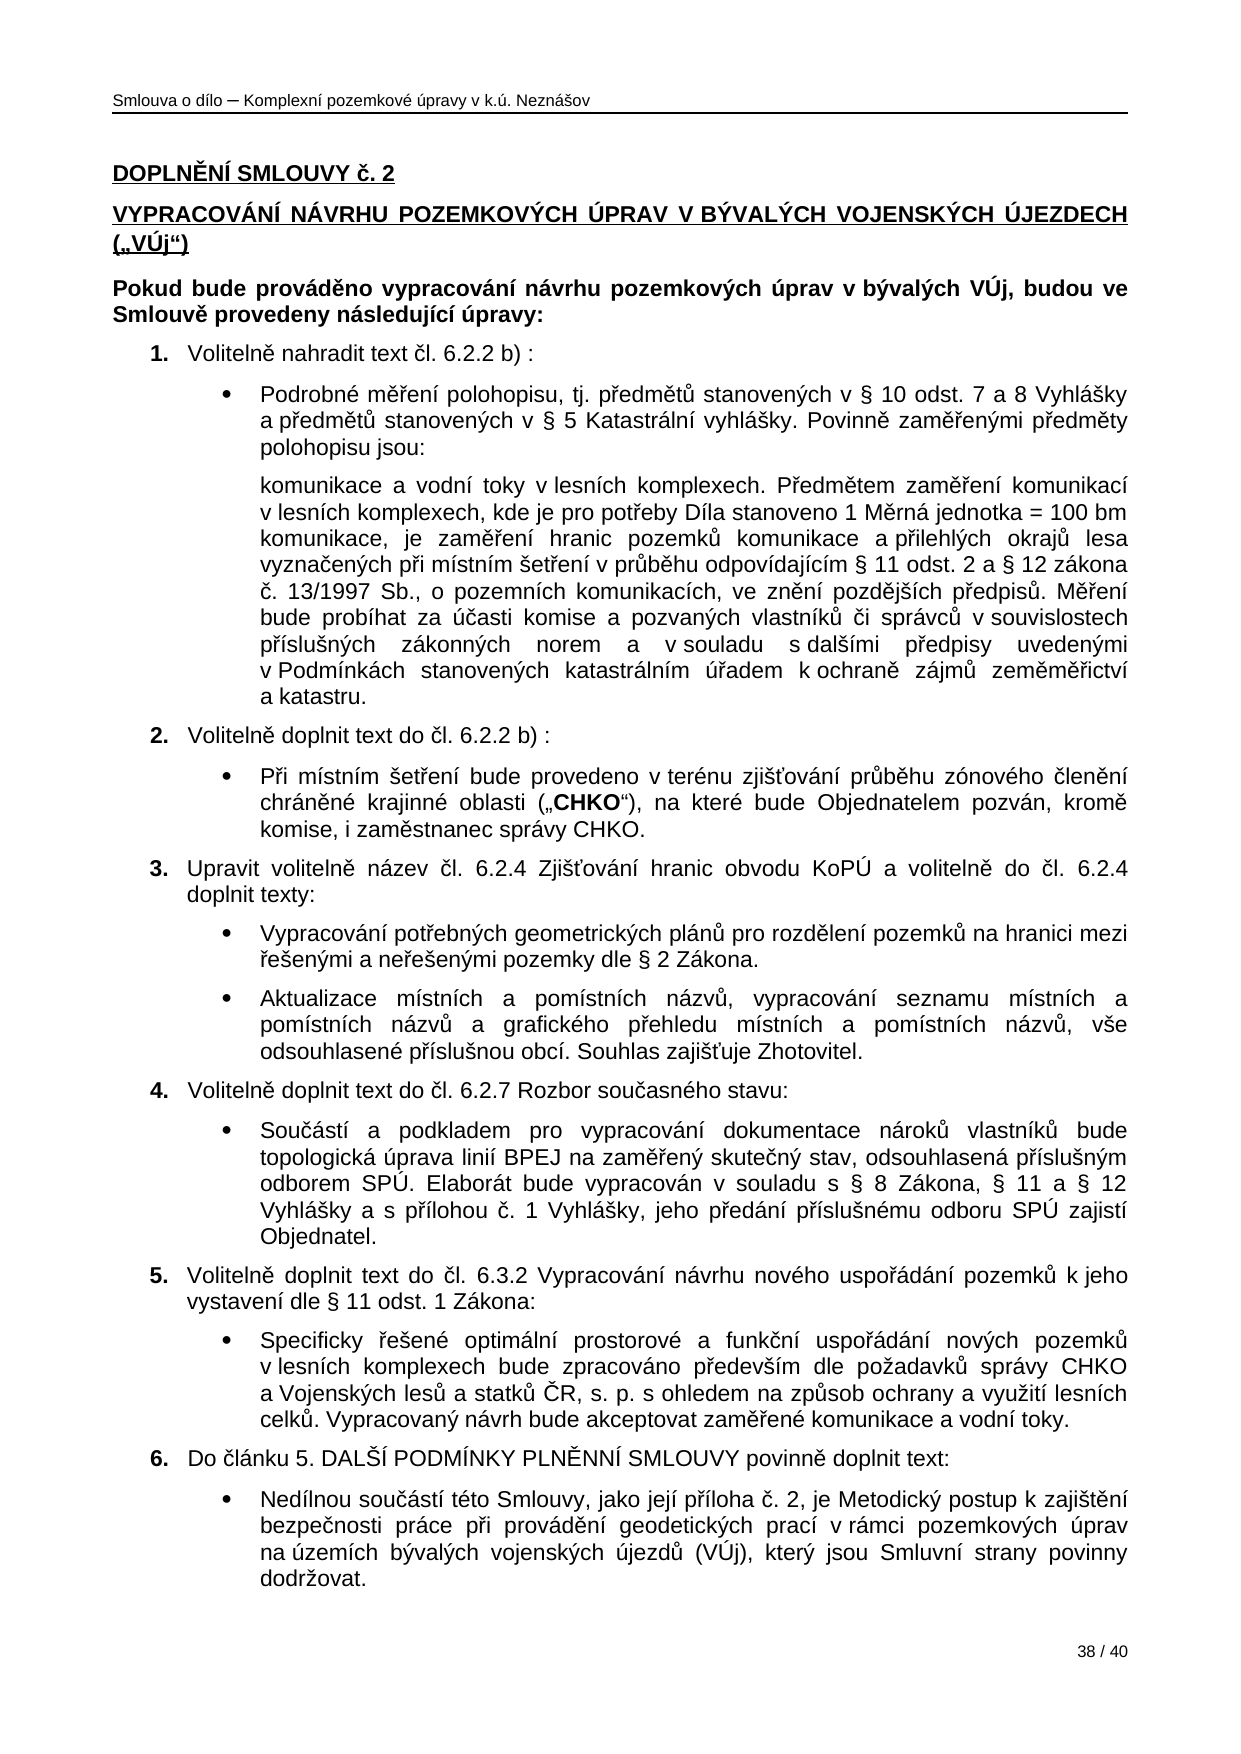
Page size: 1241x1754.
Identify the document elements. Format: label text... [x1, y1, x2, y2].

list Volitelně nahradit text čl. 6.2.2 b) : [150, 340, 1128, 366]
text DOPLNĚNÍ SMLOUVY č. 2 [112, 160, 1128, 187]
list Do článku 5. DALŠÍ PODMÍNKY PLNĚNNÍ SMLOUVY povinně doplnit text: [150, 1445, 1128, 1471]
text VYPRACOVÁNÍ NÁVRHU POZEMKOVÝCH ÚPRAV V BÝVALÝCH VOJENSKÝCH ÚJEZDECH („VÚj“) [112, 225, 1128, 256]
text Pokud bude prováděno vypracování návrhu pozemkových úprav v bývalých VÚj, budou ve Smlouvě provedeny následující úpravy: [112, 275, 1128, 327]
list Volitelně doplnit text do čl. 6.3.2 Vypracování návrhu nového uspořádání pozemků k jeho vystavení dle § 11 odst. 1 Zákona: [149, 1262, 1128, 1314]
list Volitelně doplnit text do čl. 6.2.2 b) : [150, 722, 1128, 748]
list Vypracování potřebných geometrických plánů pro rozdělení pozemků na hranici mezi řešenými a neřešenými pozemky dle § 2 Zákona. [223, 920, 1128, 972]
list Podrobné měření polohopisu, tj. předmětů stanovených v § 10 odst. 7 a 8 Vyhlášky a předmětů stanovených v § 5 Katastrální vyhlášky. Povinně zaměřenými předměty polohopisu jsou: [223, 381, 1128, 460]
list komunikace a vodní toky v lesních komplexech. Předmětem zaměření komunikací v lesních komplexech, kde je pro potřeby Díla stanoveno 1 Měrná jednotka = 100 bm komunikace, je zaměření hranic pozemků komunikace a přilehlých okrajů lesa vyznačených při místním šetření v průběhu odpovídajícím § 11 odst. 2 a § 12 zákona č. 13/1997 Sb., o pozemních komunikacích, ve znění pozdějších předpisů. Měření bude probíhat za účasti komise a pozvaných vlastníků či správců v souvislostech příslušných zákonných norem a v souladu s dalšími předpisy uvedenými v Podmínkách stanovených katastrálním úřadem k ochraně zájmů zeměměřictví a katastru. [260, 472, 1128, 709]
list Volitelně doplnit text do čl. 6.2.7 Rozbor současného stavu: [150, 1077, 1128, 1103]
list Aktualizace místních a pomístních názvů, vypracování seznamu místních a pomístních názvů a grafického přehledu místních a pomístních názvů, vše odsouhlasené příslušnou obcí. Souhlas zajišťuje Zhotovitel. [223, 985, 1128, 1064]
list Nedílnou součástí této Smlouvy, jako její příloha č. 2, je Metodický postup k zajištění bezpečnosti práce při provádění geodetických prací v rámci pozemkových úprav na územích bývalých vojenských újezdů (VÚj), který jsou Smluvní strany povinny dodržovat. [223, 1486, 1128, 1591]
list Specificky řešené optimální prostorové a funkční uspořádání nových pozemků v lesních komplexech bude zpracováno především dle požadavků správy CHKO a Vojenských lesů a statků ČR, s. p. s ohledem na způsob ochrany a využití lesních celků. Vypracovaný návrh bude akceptovat zaměřené komunikace a vodní toky. [223, 1327, 1128, 1432]
list Součástí a podkladem pro vypracování dokumentace nároků vlastníků bude topologická úprava linií BPEJ na zaměřený skutečný stav, odsouhlasená příslušným odborem SPÚ. Elaborát bude vypracován v souladu s § 8 Zákona, § 11 a § 12 Vyhlášky a s přílohou č. 1 Vyhlášky, jeho předání příslušnému odboru SPÚ zajistí Objednatel. [223, 1117, 1128, 1249]
list Při místním šetření bude provedeno v terénu zjišťování průběhu zónového členění chráněné krajinné oblasti („CHKO“), na které bude Objednatelem pozván, kromě komise, i zaměstnanec správy CHKO. [223, 763, 1128, 842]
text VYPRACOVÁNÍ NÁVRHU POZEMKOVÝCH ÚPRAV V BÝVALÝCH VOJENSKÝCH ÚJEZDECH („VÚj“) [112, 201, 1128, 224]
list Upravit volitelně název čl. 6.2.4 Zjišťování hranic obvodu KoPÚ a volitelně do čl. 6.2.4 doplnit texty: [149, 854, 1128, 907]
